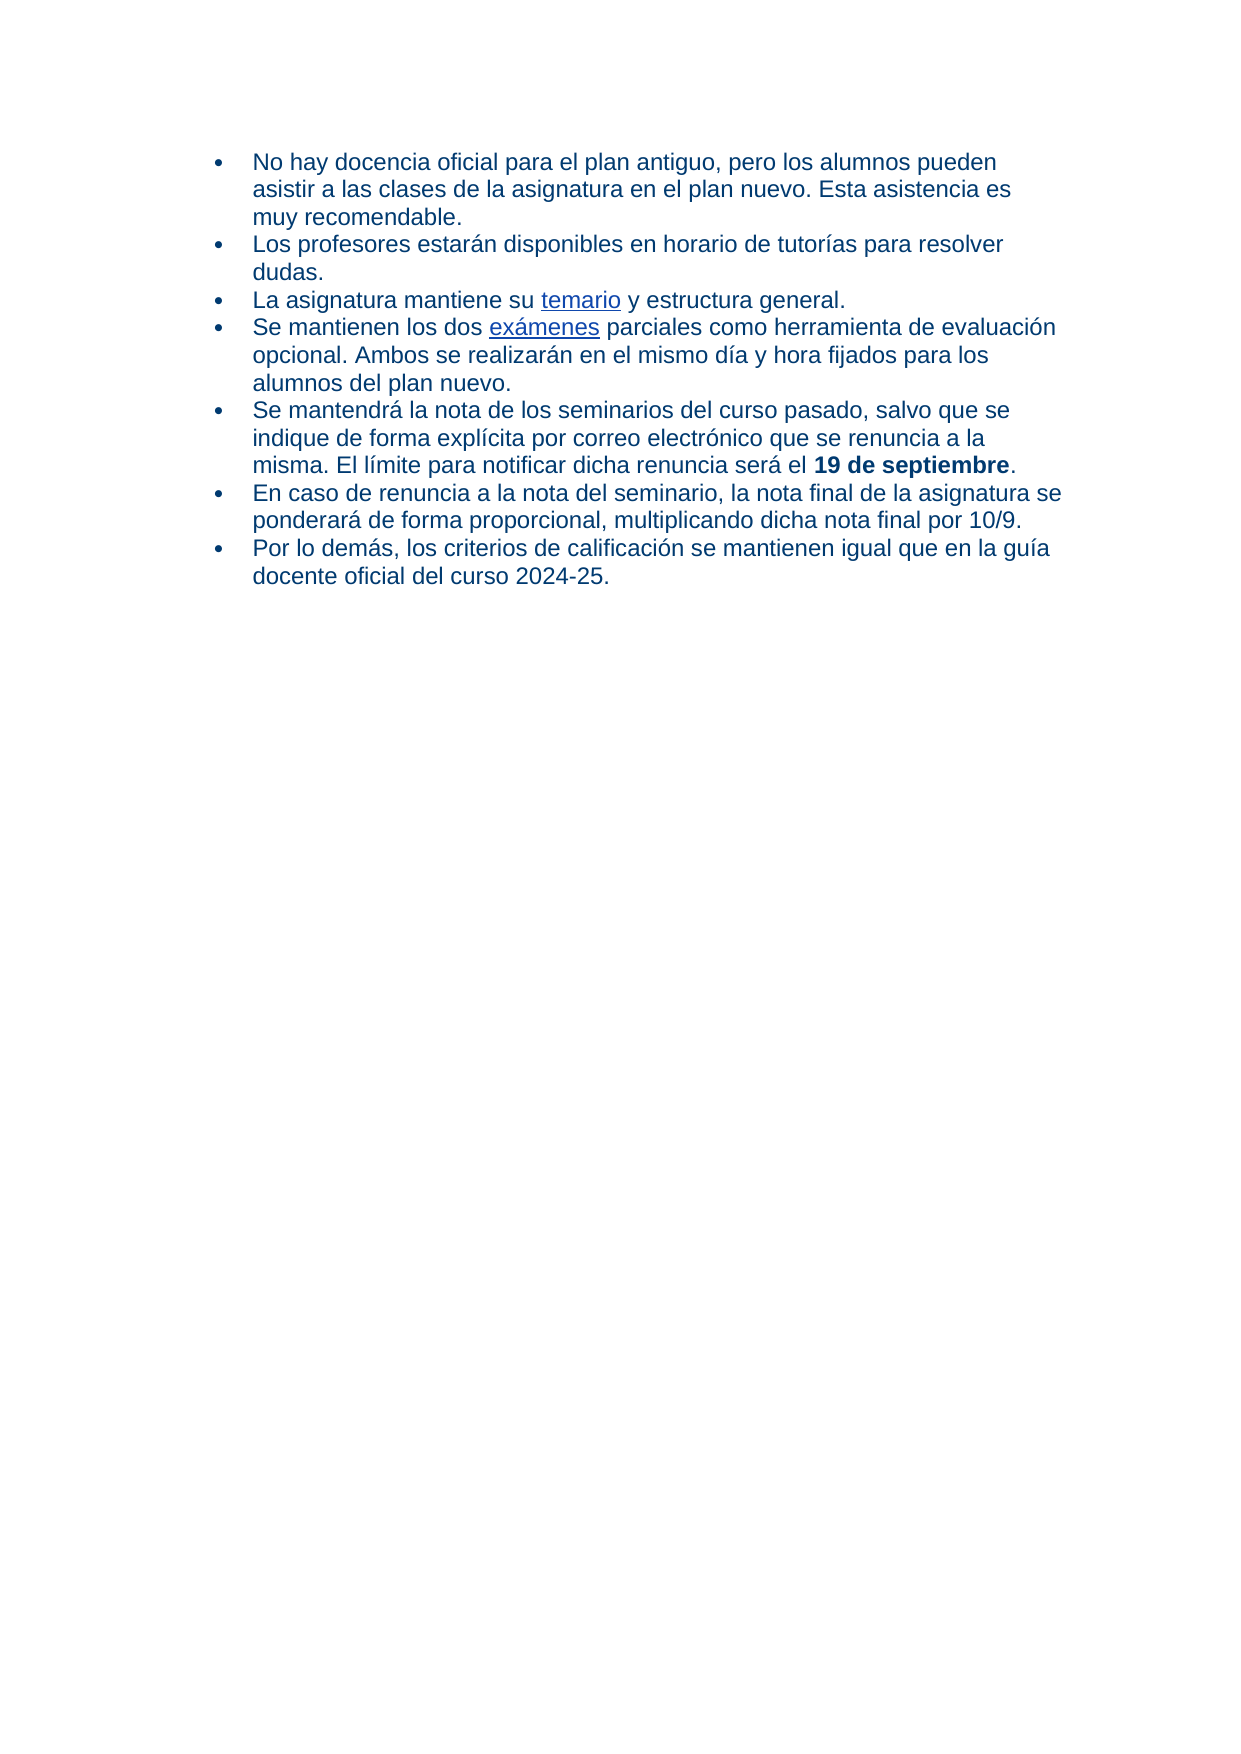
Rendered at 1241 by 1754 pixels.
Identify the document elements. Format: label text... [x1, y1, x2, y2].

list No hay docencia oficial para el plan antiguo, pero los alumnos pueden asistir a las clases de la asignatura en el plan nuevo. Esta asistencia es muy recomendable. [215, 148, 1063, 230]
list Los profesores estarán disponibles en horario de tutorías para resolver dudas. [215, 230, 1063, 286]
list Se mantendrá la nota de los seminarios del curso pasado, salvo que se indique de forma explícita por correo electrónico que se renuncia a la misma. El límite para notificar dicha renuncia será el 19 de septiembre. [215, 396, 1063, 479]
list Se mantienen los dos exámenes parciales como herramienta de evaluación opcional. Ambos se realizarán en el mismo día y hora fijados para los alumnos del plan nuevo. [215, 313, 1063, 396]
list En caso de renuncia a la nota del seminario, la nota final de la asignatura se ponderará de forma proporcional, multiplicando dicha nota final por 10/9. [215, 479, 1063, 534]
list La asignatura mantiene su temario y estructura general. [215, 286, 1063, 313]
list Por lo demás, los criterios de calificación se mantienen igual que en la guía docente oficial del curso 2024-25. [215, 534, 1063, 589]
